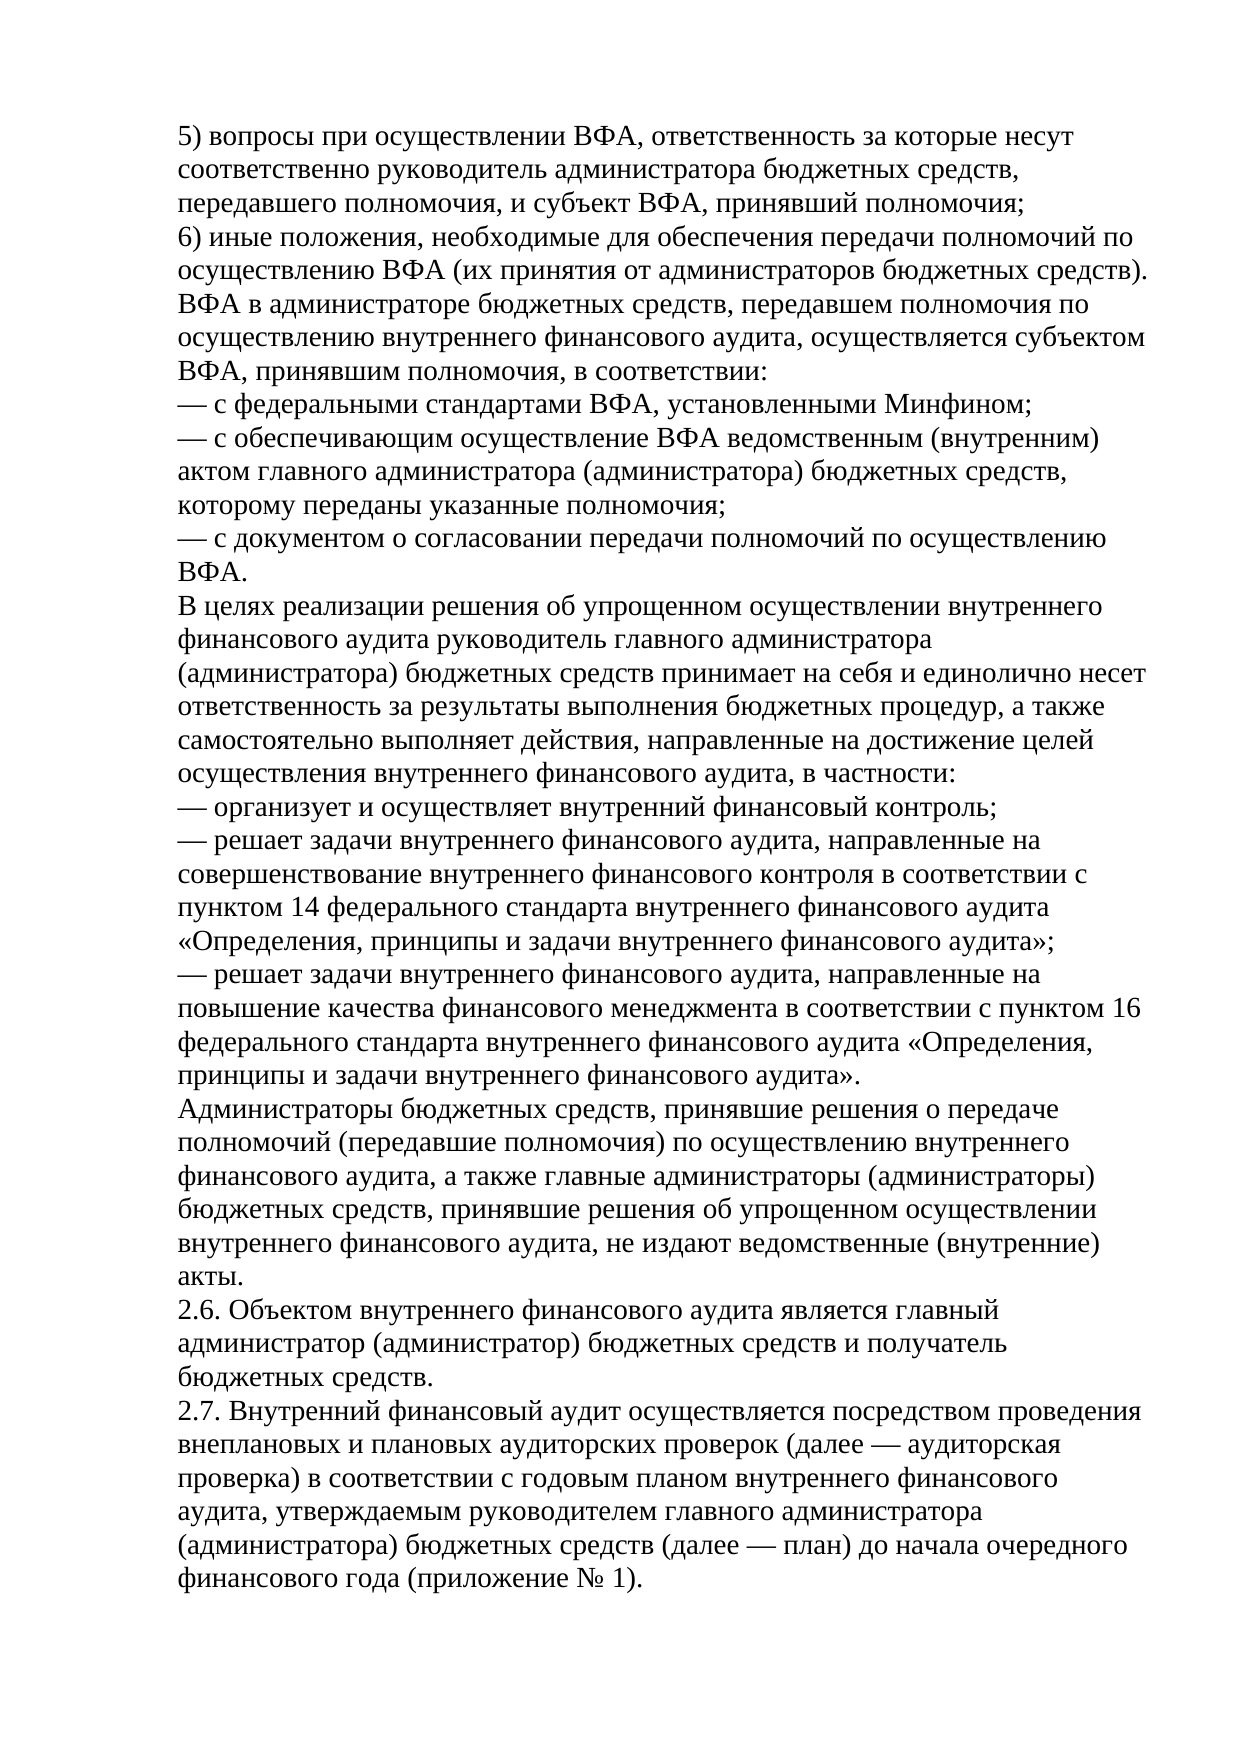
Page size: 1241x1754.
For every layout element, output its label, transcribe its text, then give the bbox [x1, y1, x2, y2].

text — организует и осуществляет внутренний финансовый контроль; [177, 789, 1152, 822]
text — с федеральными стандартами ВФА, установленными Минфином; [177, 386, 1152, 420]
text — решает задачи внутреннего финансового аудита, направленные на совершенствование внутреннего финансового контроля в соответствии с пунктом 14 федерального стандарта внутреннего финансового аудита «Определения, принципы и задачи внутреннего финансового аудита»; [177, 822, 1152, 957]
text 2.7. Внутренний финансовый аудит осуществляется посредством проведения внеплановых и плановых аудиторских проверок (далее — аудиторская проверка) в соответствии с годовым планом внутреннего финансового аудита, утверждаемым руководителем главного администратора (администратора) бюджетных средств (далее — план) до начала очередного финансового года (приложение № 1). [177, 1393, 1152, 1594]
text 6) иные положения, необходимые для обеспечения передачи полномочий по осуществлению ВФА (их принятия от администраторов бюджетных средств). [177, 219, 1152, 286]
text ВФА в администраторе бюджетных средств, передавшем полномочия по осуществлению внутреннего финансового аудита, осуществляется субъектом ВФА, принявшим полномочия, в соответствии: [177, 286, 1152, 386]
text 5) вопросы при осуществлении ВФА, ответственность за которые несут соответственно руководитель администратора бюджетных средств, передавшего полномочия, и субъект ВФА, принявший полномочия; [177, 118, 1152, 219]
text — с обеспечивающим осуществление ВФА ведомственным (внутренним) актом главного администратора (администратора) бюджетных средств, которому переданы указанные полномочия; [177, 420, 1152, 521]
text — решает задачи внутреннего финансового аудита, направленные на повышение качества финансового менеджмента в соответствии с пунктом 16 федерального стандарта внутреннего финансового аудита «Определения, принципы и задачи внутреннего финансового аудита». [177, 957, 1152, 1091]
text Администраторы бюджетных средств, принявшие решения о передаче полномочий (передавшие полномочия) по осуществлению внутреннего финансового аудита, а также главные администраторы (администраторы) бюджетных средств, принявшие решения об упрощенном осуществлении внутреннего финансового аудита, не издают ведомственные (внутренние) акты. [177, 1091, 1152, 1292]
text — с документом о согласовании передачи полномочий по осуществлению ВФА. [177, 521, 1152, 588]
text 2.6. Объектом внутреннего финансового аудита является главный администратор (администратор) бюджетных средств и получатель бюджетных средств. [177, 1292, 1152, 1393]
text В целях реализации решения об упрощенном осуществлении внутреннего финансового аудита руководитель главного администратора (администратора) бюджетных средств принимает на себя и единолично несет ответственность за результаты выполнения бюджетных процедур, а также самостоятельно выполняет действия, направленные на достижение целей осуществления внутреннего финансового аудита, в частности: [177, 588, 1152, 789]
